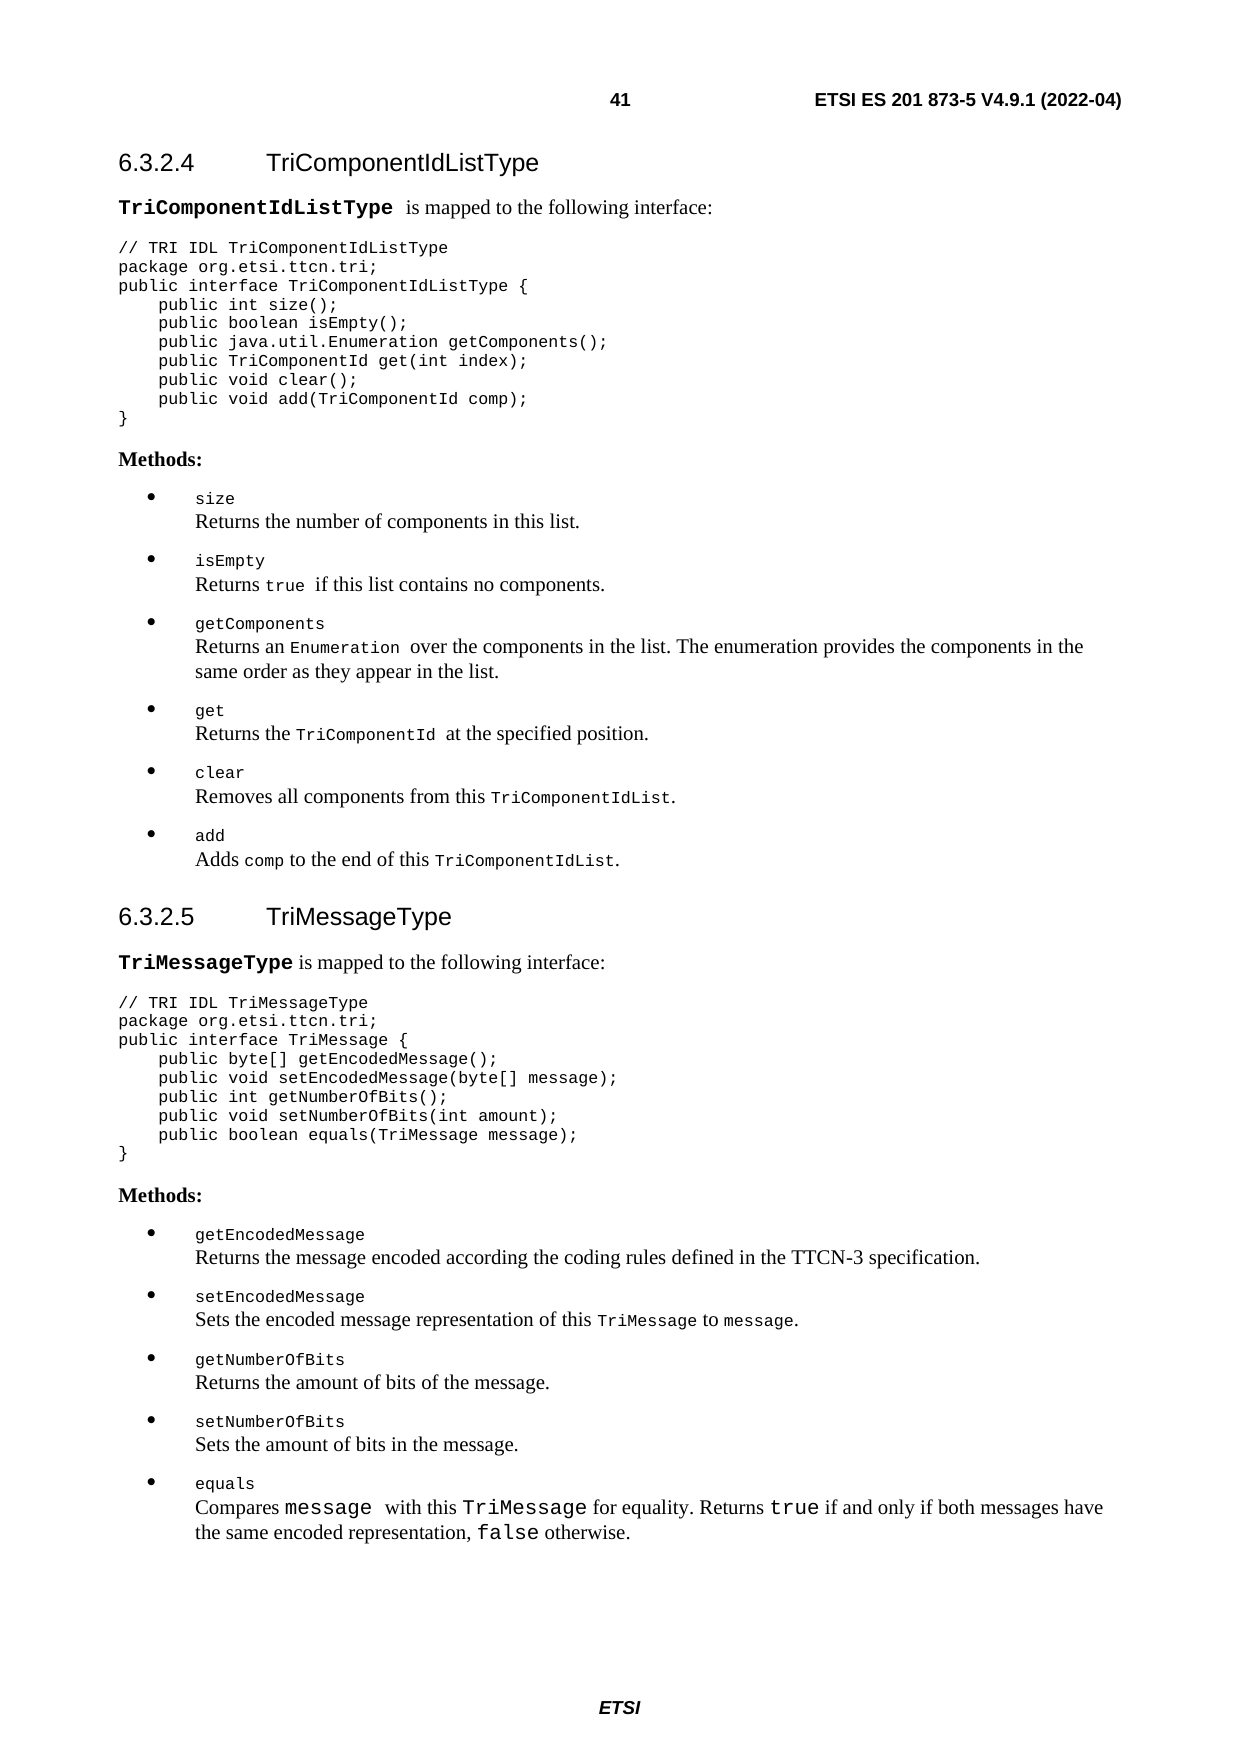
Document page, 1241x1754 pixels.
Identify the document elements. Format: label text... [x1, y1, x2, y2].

text public int getNumberOfBits(); [118, 1088, 1122, 1107]
text } [118, 1145, 1122, 1164]
text public interface TriMessage { [118, 1032, 1122, 1051]
text public interface TriComponentIdListType { [118, 277, 1122, 296]
text Methods: [118, 1183, 1122, 1207]
text clear Removes all components from this TriComponentIdList. [148, 764, 1122, 808]
text public boolean isEmpty(); [118, 315, 1122, 334]
subtitle 6.3.2.4 TriComponentIdListType [118, 148, 1122, 176]
text equals Compares message with this TriMessage for equality. Returns true if and only if both messages have the same encoded representation, false otherwise. [148, 1475, 1122, 1546]
text isEmpty Returns true if this list contains no components. [148, 552, 1122, 596]
text size Returns the number of components in this list. [148, 490, 1122, 533]
text public void setNumberOfBits(int amount); [118, 1107, 1122, 1126]
text public void setEncodedMessage(byte[] message); [118, 1069, 1122, 1088]
text getEncodedMessage Returns the message encoded according the coding rules defined in the TTCN-3 specification. [148, 1226, 1122, 1269]
text get Returns the TriComponentId at the specified position. [148, 702, 1122, 746]
text package org.etsi.ttcn.tri; [118, 258, 1122, 277]
text public boolean equals(TriMessage message); [118, 1126, 1122, 1145]
text TriMessageType is mapped to the following interface: [118, 950, 1122, 975]
text add Adds comp to the end of this TriComponentIdList. [148, 827, 1122, 871]
text public TriComponentId get(int index); [118, 353, 1122, 372]
subtitle 6.3.2.5 TriMessageType [118, 902, 1122, 931]
text setNumberOfBits Sets the amount of bits in the message. [148, 1413, 1122, 1456]
text getNumberOfBits Returns the amount of bits of the message. [148, 1351, 1122, 1394]
text } [118, 409, 1122, 428]
text package org.etsi.ttcn.tri; [118, 1013, 1122, 1032]
text Methods: [118, 447, 1122, 471]
text // TRI IDL TriComponentIdListType [118, 239, 1122, 258]
text getComponents Returns an Enumeration over the components in the list. The enumeration provides the components in the same order as they appear in the list. [148, 615, 1122, 683]
text public byte[] getEncodedMessage(); [118, 1051, 1122, 1069]
text setEncodedMessage Sets the encoded message representation of this TriMessage to message. [148, 1288, 1122, 1332]
text public void clear(); [118, 372, 1122, 390]
text public java.util.Enumeration getComponents(); [118, 334, 1122, 353]
text public int size(); [118, 296, 1122, 315]
text // TRI IDL TriMessageType [118, 994, 1122, 1013]
text public void add(TriComponentId comp); [118, 390, 1122, 409]
text TriComponentIdListType is mapped to the following interface: [118, 195, 1122, 221]
